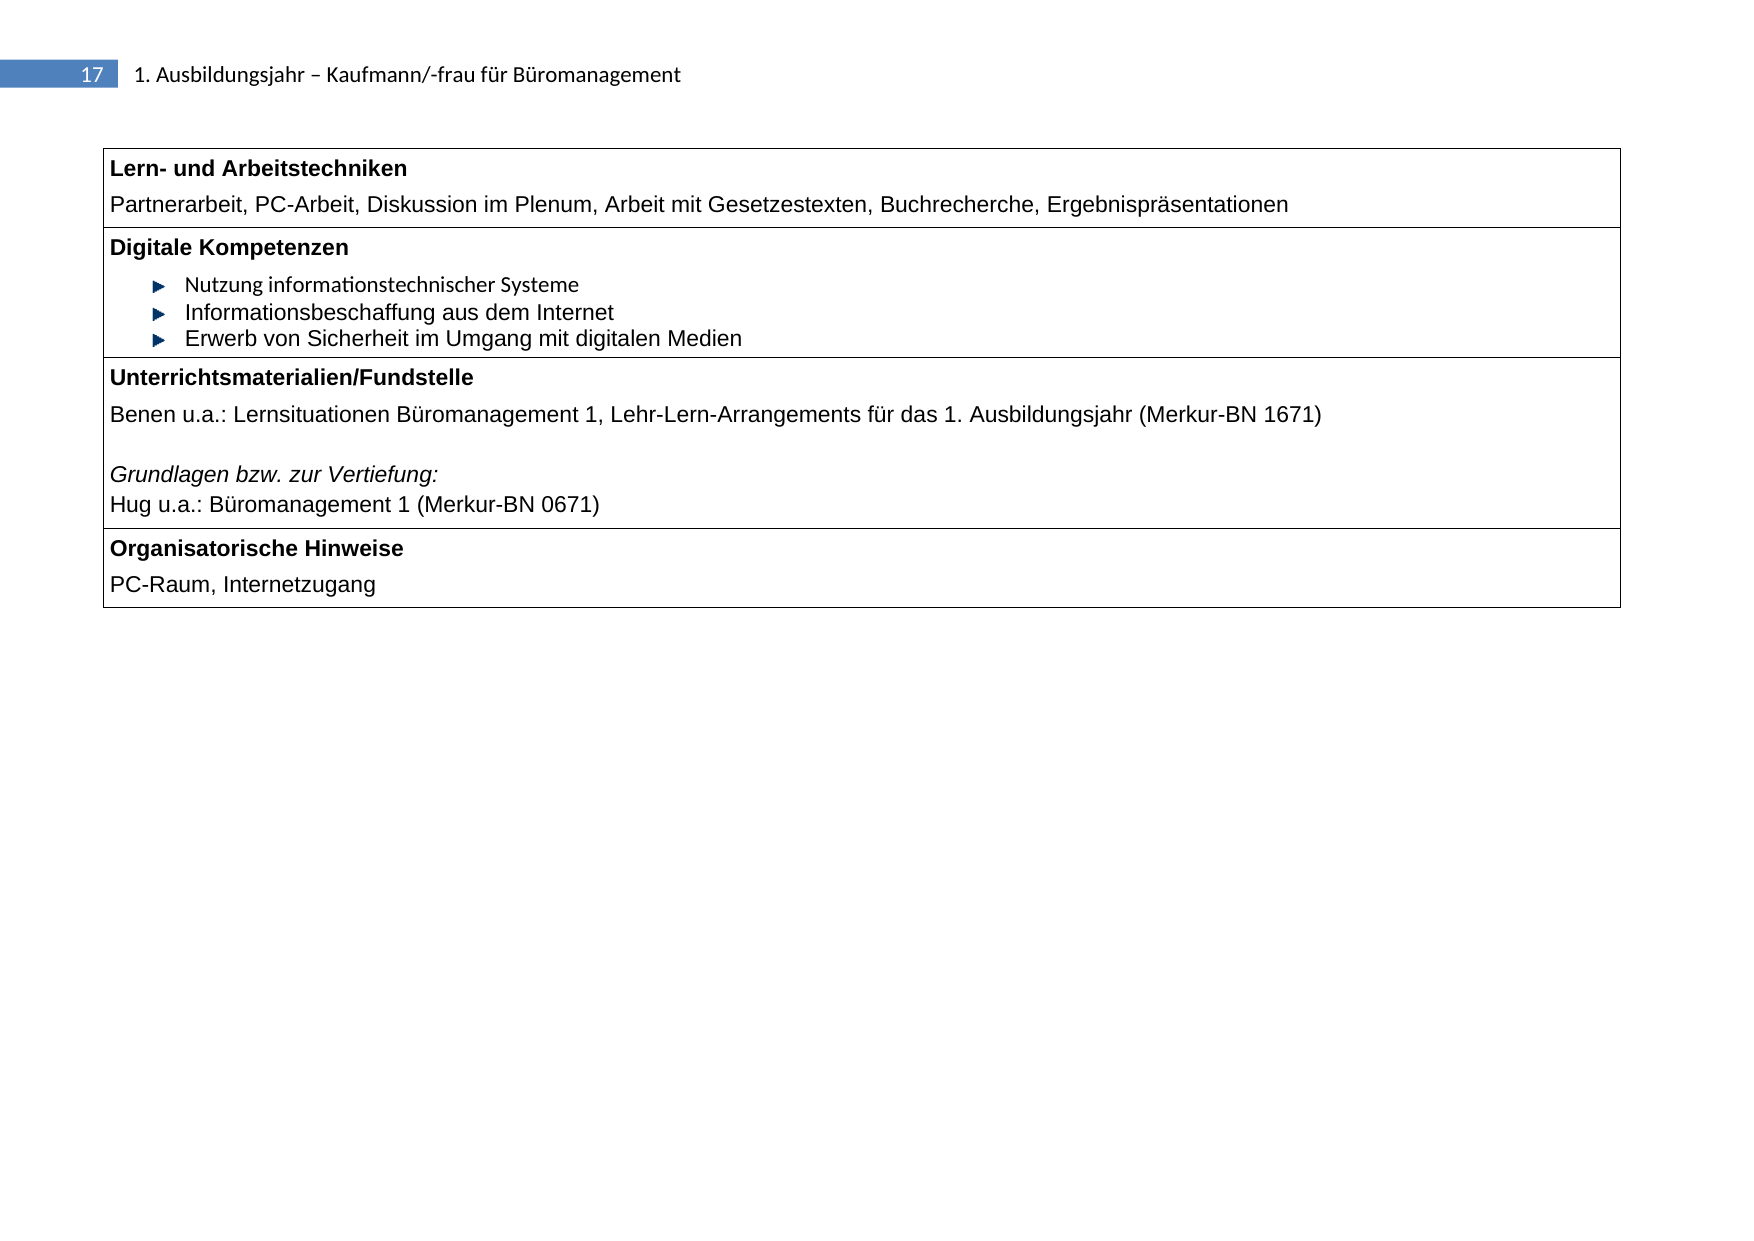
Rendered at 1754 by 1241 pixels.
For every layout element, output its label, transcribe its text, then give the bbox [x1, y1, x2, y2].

table_cell Digitale Kompetenzen [104, 228, 1620, 357]
picture [148, 276, 165, 293]
table_cell Organisatorische Hinweise PC-Raum, Internetzugang [104, 529, 1620, 607]
table_cell Lern- und Arbeitstechniken Partnerarbeit, PC-Arbeit, Diskussion im Plenum, Arbeit mit Gesetzestexten, Buchrecherche, Ergebnispräsentationen [104, 149, 1620, 227]
picture [148, 303, 165, 321]
table_cell Unterrichtsmaterialien/Fundstelle Benen u.a.: Lernsituationen Büromanagement 1, Lehr-Lern-Arrangements für das 1. Ausbildungsjahr (Merkur-BN 1671) Grundlagen bzw. zur Vertiefung: Hug u.a.: Büromanagement 1 (Merkur-BN 0671) [104, 358, 1620, 527]
picture [148, 329, 165, 347]
